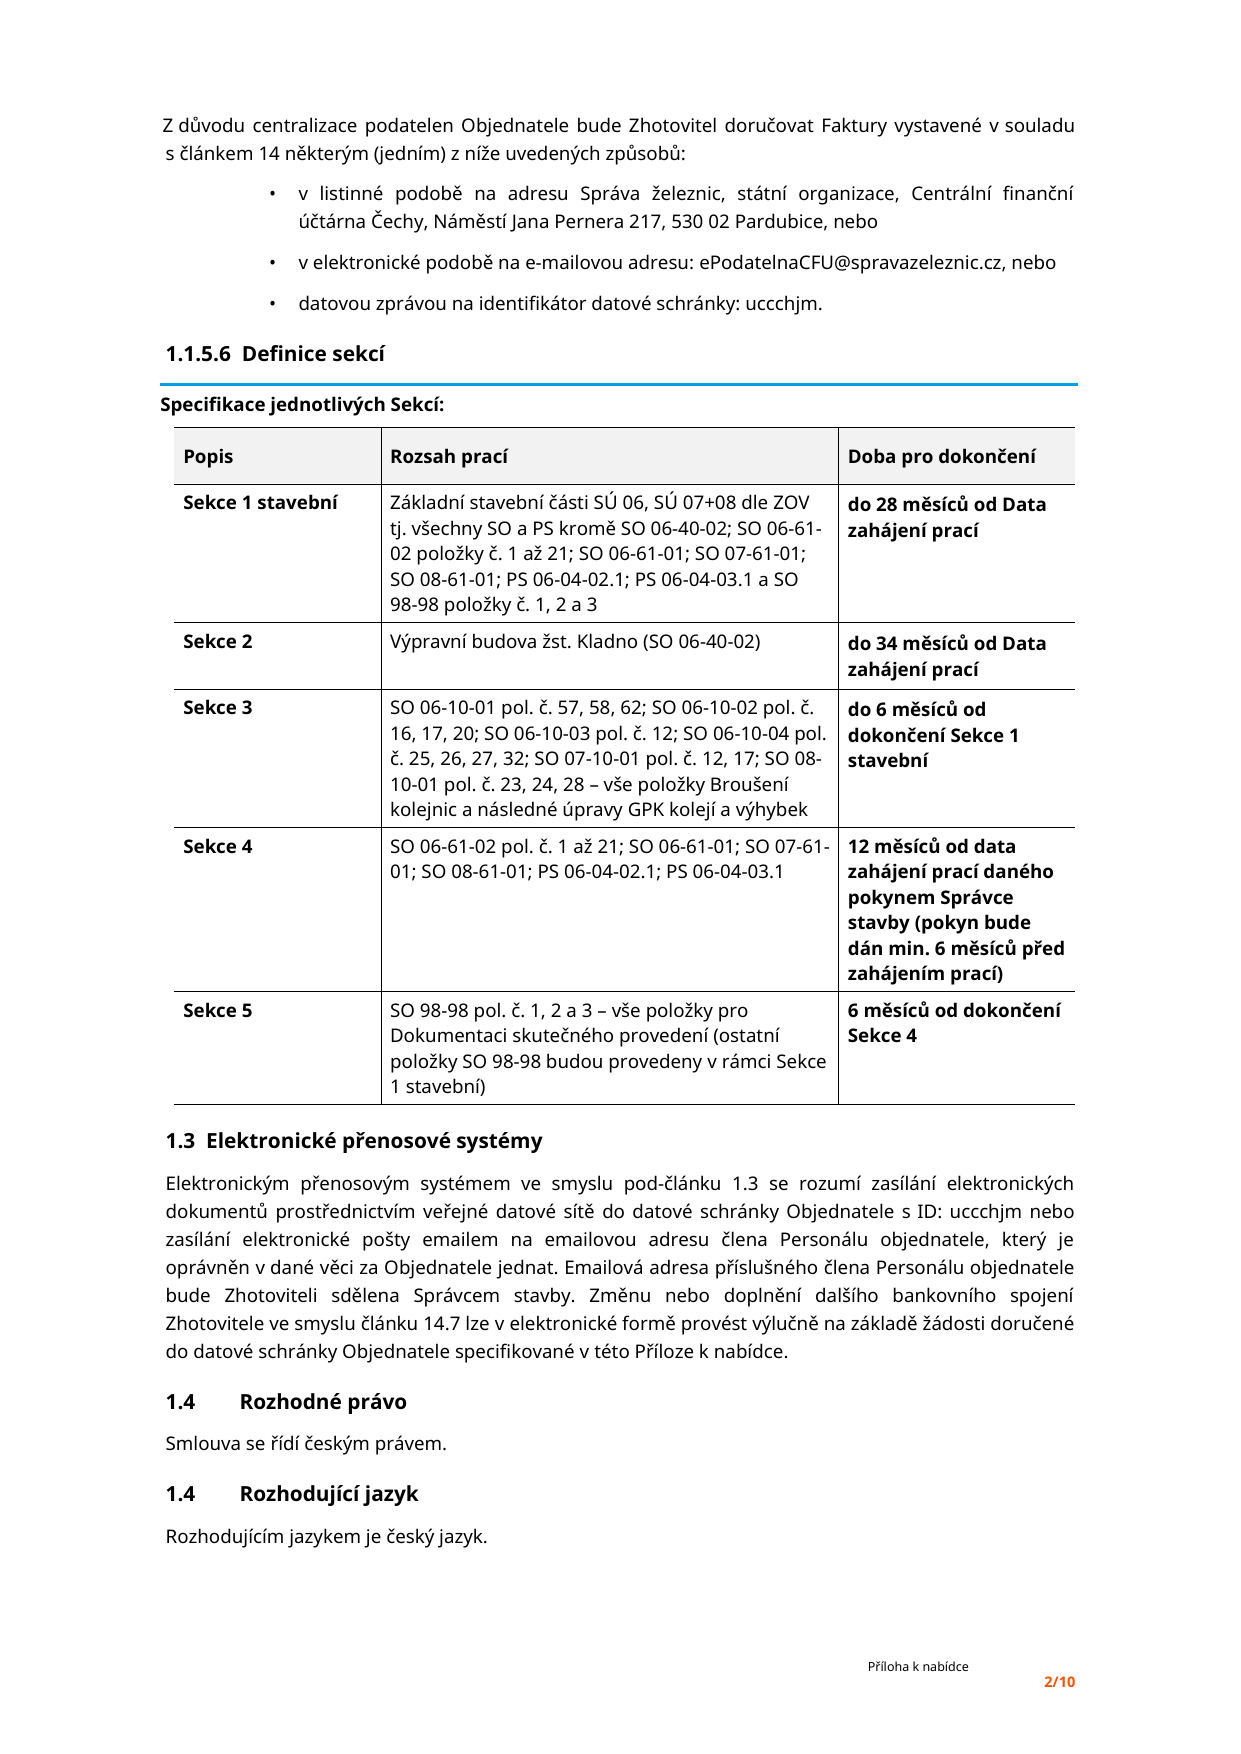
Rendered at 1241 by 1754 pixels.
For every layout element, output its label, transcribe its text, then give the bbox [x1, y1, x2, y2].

table_cell do 34 měsíců od Data zahájení prací [839, 623, 1075, 688]
table_cell SO 98-98 pol. č. 1, 2 a 3 – vše položky pro Dokumentaci skutečného provedení (ostatní položky SO 98-98 budou provedeny v rámci Sekce 1 stavební) [382, 992, 838, 1104]
table_cell 6 měsíců od dokončení Sekce 4 [839, 992, 1075, 1104]
table_cell Sekce 2 [174, 623, 381, 688]
text Rozhodujícím jazykem je český jazyk. [165, 1523, 1075, 1549]
table_cell do 6 měsíců od dokončení Sekce 1 stavební [839, 690, 1075, 827]
text • v listinné podobě na adresu Správa železnic, státní organizace, Centrální finanční účtárna Čechy, Náměstí Jana Pernera 217, 530 02 Pardubice, nebo [269, 181, 1075, 234]
table_cell do 28 měsíců od Data zahájení prací [839, 485, 1075, 622]
table_header Doba pro dokončení [839, 428, 1075, 483]
table_cell SO 06-61-02 pol. č. 1 až 21; SO 06-61-01; SO 07-61-01; SO 08-61-01; PS 06-04-02.1; PS 06-04-03.1 [382, 828, 838, 991]
table_cell SO 06-10-01 pol. č. 57, 58, 62; SO 06-10-02 pol. č. 16, 17, 20; SO 06-10-03 pol. č. 12; SO 06-10-04 pol. č. 25, 26, 27, 32; SO 07-10-01 pol. č. 12, 17; SO 08-10-01 pol. č. 23, 24, 28 – vše položky Broušení kolejnic a následné úpravy GPK kolejí a výhybek [382, 690, 838, 827]
text 1.4 Rozhodující jazyk [165, 1479, 1075, 1508]
text 1.3 Elektronické přenosové systémy [165, 1126, 1075, 1155]
text 1.4 Rozhodné právo [165, 1387, 1075, 1415]
table_cell Sekce 1 stavební [174, 485, 381, 622]
table_cell Sekce 5 [174, 992, 381, 1104]
text Z důvodu centralizace podatelen Objednatele bude Zhotovitel doručovat Faktury vystavené v souladu s článkem 14 některým (jedním) z níže uvedených způsobů: [162, 112, 1075, 166]
table_cell 12 měsíců od data zahájení prací daného pokynem Správce stavby (pokyn bude dán min. 6 měsíců před zahájením prací) [839, 828, 1075, 991]
text Smlouva se řídí českým právem. [165, 1431, 1075, 1456]
table_cell Základní stavební části SÚ 06, SÚ 07+08 dle ZOV tj. všechny SO a PS kromě SO 06-40-02; SO 06-61-02 položky č. 1 až 21; SO 06-61-01; SO 07-61-01; SO 08-61-01; PS 06-04-02.1; PS 06-04-03.1 a SO 98-98 položky č. 1, 2 a 3 [382, 485, 838, 622]
table_header Rozsah prací [382, 428, 838, 483]
text 1.1.5.6 Definice sekcí [165, 339, 1075, 367]
text Elektronickým přenosovým systémem ve smyslu pod-článku 1.3 se rozumí zasílání elektronických dokumentů prostřednictvím veřejné datové sítě do datové schránky Objednatele s ID: uccchjm nebo zasílání elektronické pošty emailem na emailovou adresu člena Personálu objednatele, který je oprávněn v dané věci za Objednatele jednat. Emailová adresa příslušného člena Personálu objednatele bude Zhotoviteli sdělena Správcem stavby. Změnu nebo doplnění dalšího bankovního spojení Zhotovitele ve smyslu článku 14.7 lze v elektronické formě provést výlučně na základě žádosti doručené do datové schránky Objednatele specifikované v této Příloze k nabídce. [165, 1170, 1075, 1364]
table_cell Sekce 4 [174, 828, 381, 991]
text • v elektronické podobě na e-mailovou adresu: ePodatelnaCFU@spravazeleznic.cz, nebo [269, 249, 1075, 275]
text • datovou zprávou na identifikátor datové schránky: uccchjm. [269, 290, 1075, 315]
table_cell Výpravní budova žst. Kladno (SO 06-40-02) [382, 623, 838, 688]
text Specifikace jednotlivých Sekcí: [160, 386, 1078, 417]
table_cell Sekce 3 [174, 690, 381, 827]
table_header Popis [174, 428, 381, 483]
